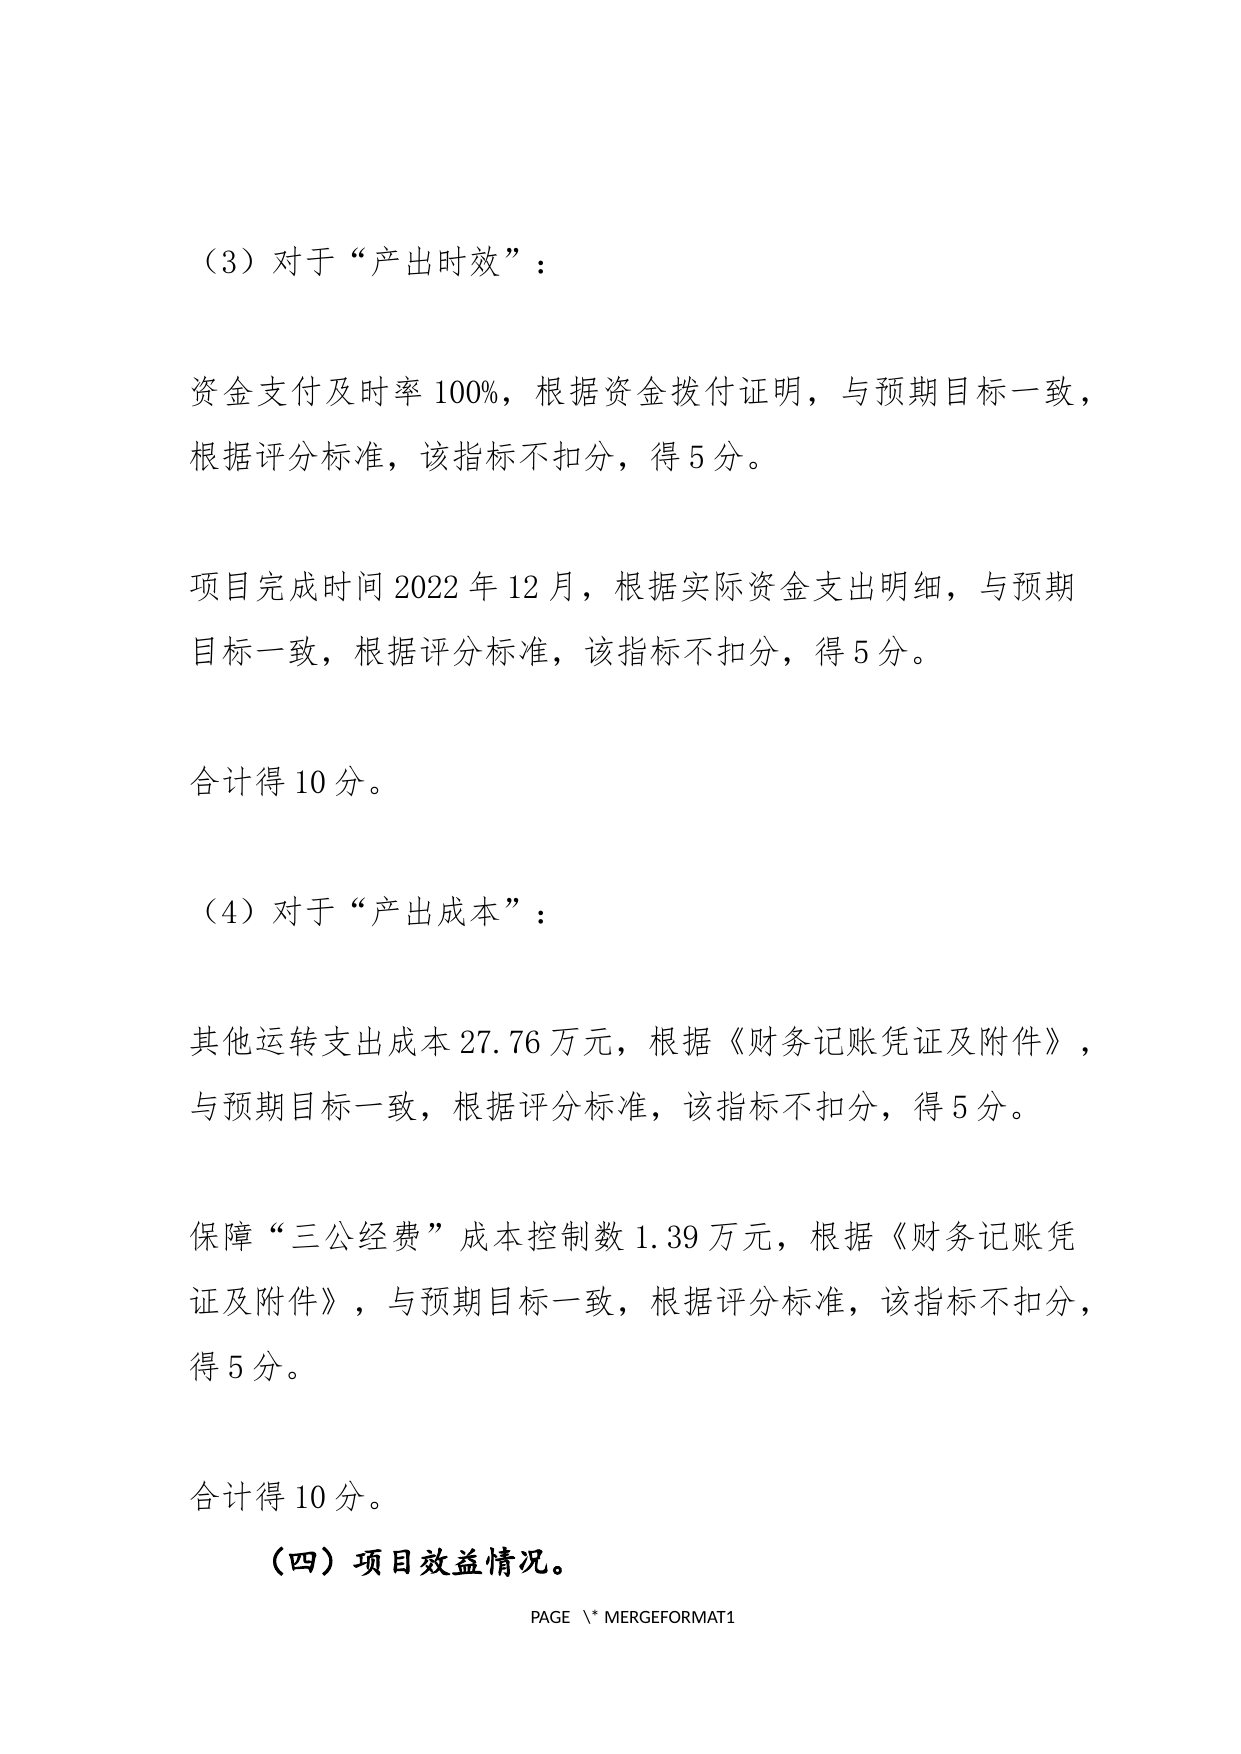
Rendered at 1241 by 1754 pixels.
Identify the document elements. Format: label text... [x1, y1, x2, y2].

text （四）项目效益情况。 [187, 1527, 1078, 1592]
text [187, 162, 1078, 1527]
